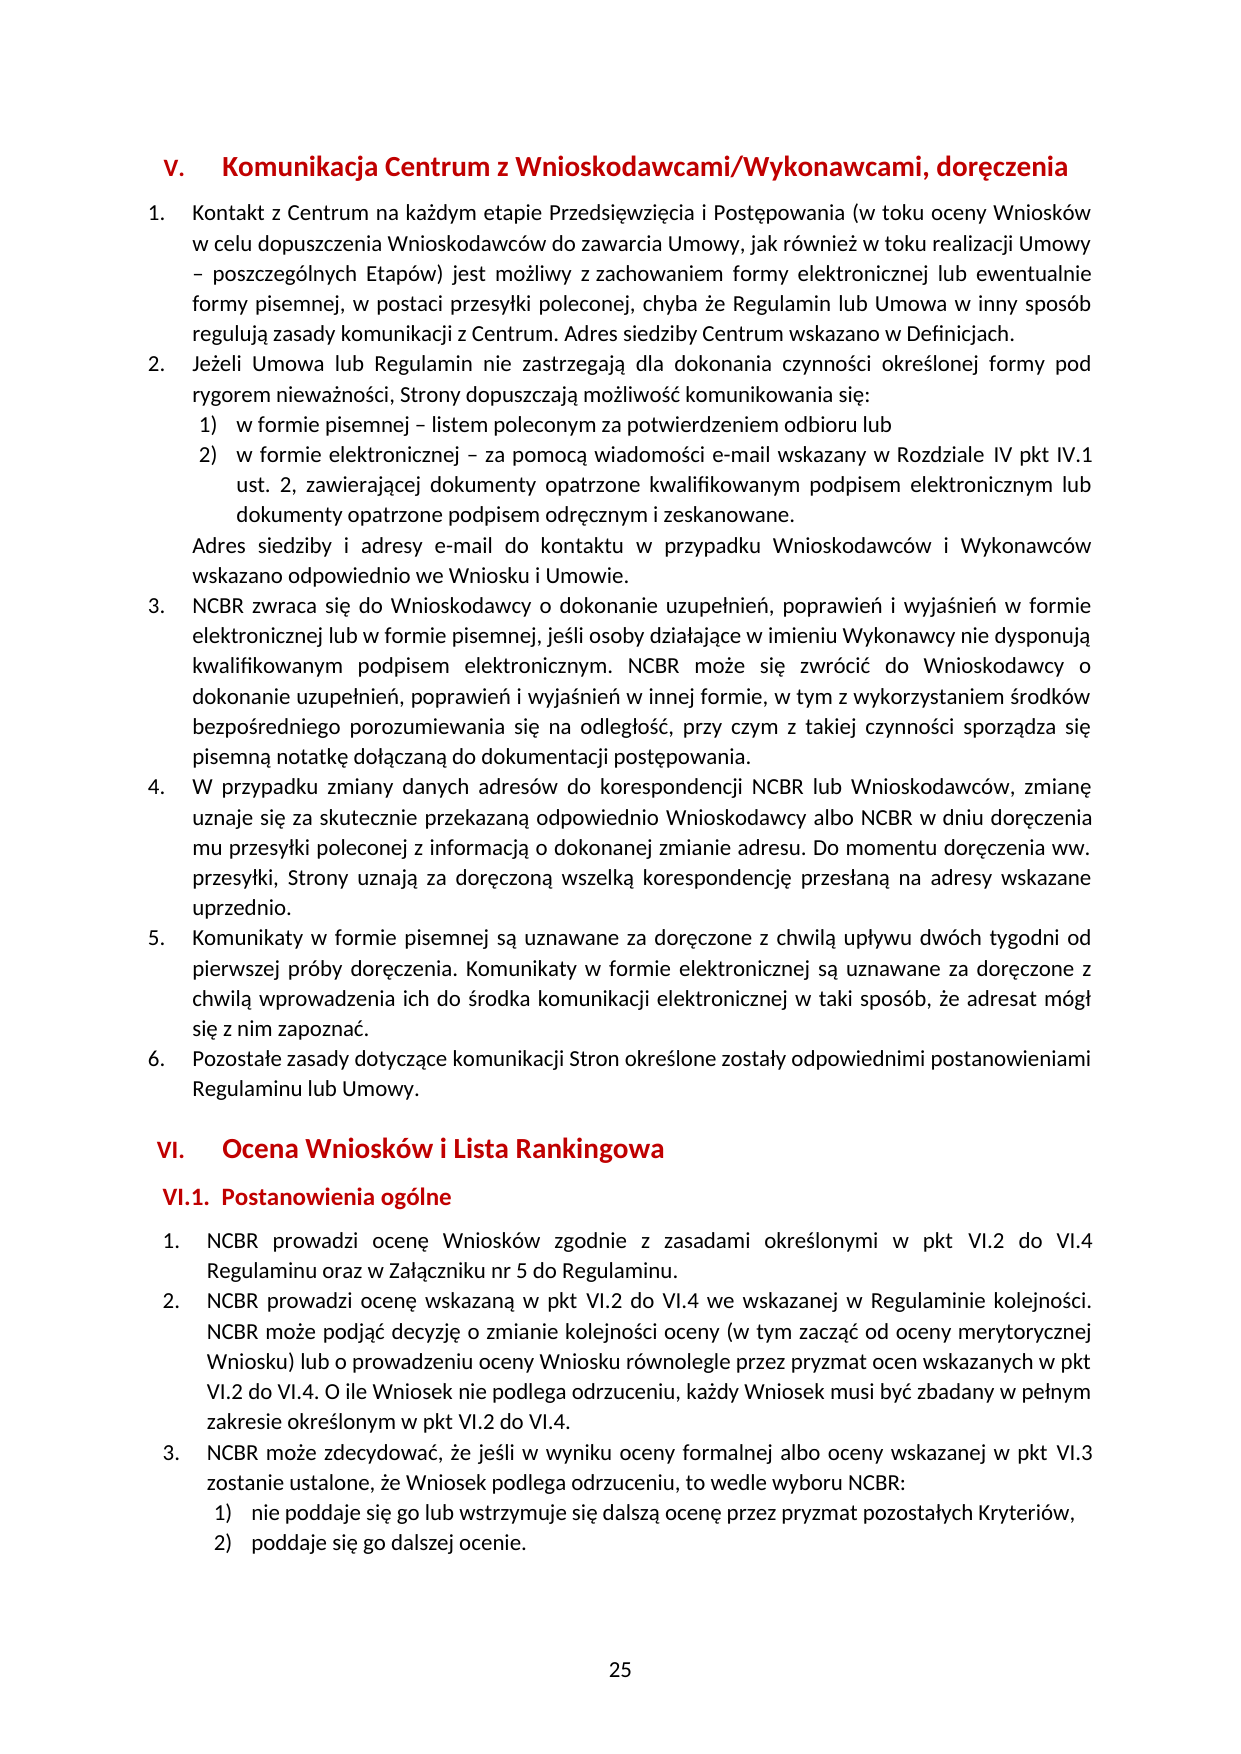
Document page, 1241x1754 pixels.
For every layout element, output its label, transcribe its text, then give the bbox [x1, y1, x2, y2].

list NCBR prowadzi ocenę Wniosków zgodnie z zasadami określonymi w pkt 6.2 do 6.4 Regulaminu oraz w Załączniku nr 5 do Regulaminu. [162, 1226, 1093, 1284]
list NCBR może zdecydować, że jeśli w wyniku oceny formalnej albo oceny wskazanej w pkt 6.3 zostanie ustalone, że Wniosek podlega odrzuceniu, to wedle wyboru NCBR: [162, 1438, 1093, 1496]
list Adres siedziby i adresy e-mail do kontaktu w przypadku Wnioskodawców i Wykonawców wskazano odpowiednio we Wniosku i Umowie. [192, 531, 1093, 589]
list nie poddaje się go lub wstrzymuje się dalszą ocenę przez pryzmat pozostałych Kryteriów, [213, 1498, 1093, 1526]
subtitle Postanowienia ogólne [162, 1181, 1093, 1211]
list w formie pisemnej – listem poleconym za potwierdzeniem odbioru lub [199, 410, 1093, 438]
list NCBR prowadzi ocenę wskazaną w pkt 6.2 do 6.4 we wskazanej w Regulaminie kolejności. NCBR może podjąć decyzję o zmianie kolejności oceny (w tym zacząć od oceny merytorycznej Wniosku) lub o prowadzeniu oceny Wniosku równolegle przez pryzmat ocen wskazanych w pkt 6.2 do 6.4. O ile Wniosek nie podlega odrzuceniu, każdy Wniosek musi być zbadany w pełnym zakresie określonym w pkt 6.2 do 6.4. [162, 1287, 1093, 1435]
subtitle Komunikacja Centrum z Wnioskodawcami/Wykonawcami, doręczenia [185, 148, 1093, 183]
list Kontakt z Centrum na każdym etapie Przedsięwzięcia i Postępowania (w toku oceny Wniosków w celu dopuszczenia Wnioskodawców do zawarcia Umowy, jak również w toku realizacji Umowy – poszczególnych Etapów) jest możliwy z zachowaniem formy elektronicznej lub ewentualnie formy pisemnej, w postaci przesyłki poleconej, chyba że Regulamin lub Umowa w inny sposób regulują zasady komunikacji z Centrum. Adres siedziby Centrum wskazano w Definicjach. [148, 198, 1093, 347]
list w formie elektronicznej – za pomocą wiadomości e-mail wskazany w Rozdziale IV pkt 4.1 ust. 2, zawierającej dokumenty opatrzone kwalifikowanym podpisem elektronicznym lub dokumenty opatrzone podpisem odręcznym i zeskanowane. [199, 440, 1093, 529]
list W przypadku zmiany danych adresów do korespondencji NCBR lub Wnioskodawców, zmianę uznaje się za skutecznie przekazaną odpowiednio Wnioskodawcy albo NCBR w dniu doręczenia mu przesyłki poleconej z informacją o dokonanej zmianie adresu. Do momentu doręczenia ww. przesyłki, Strony uznają za doręczoną wszelką korespondencję przesłaną na adresy wskazane uprzednio. [148, 772, 1093, 921]
list Pozostałe zasady dotyczące komunikacji Stron określone zostały odpowiednimi postanowieniami Regulaminu lub Umowy. [148, 1044, 1093, 1103]
subtitle Ocena Wniosków i Lista Rankingowa [185, 1130, 1093, 1165]
list poddaje się go dalszej ocenie. [213, 1528, 1093, 1556]
list Jeżeli Umowa lub Regulamin nie zastrzegają dla dokonania czynności określonej formy pod rygorem nieważności, Strony dopuszczają możliwość komunikowania się: [148, 349, 1093, 408]
list NCBR zwraca się do Wnioskodawcy o dokonanie uzupełnień, poprawień i wyjaśnień w formie elektronicznej lub w formie pisemnej, jeśli osoby działające w imieniu Wykonawcy nie dysponują kwalifikowanym podpisem elektronicznym. NCBR może się zwrócić do Wnioskodawcy o dokonanie uzupełnień, poprawień i wyjaśnień w innej formie, w tym z wykorzystaniem środków bezpośredniego porozumiewania się na odległość, przy czym z takiej czynności sporządza się pisemną notatkę dołączaną do dokumentacji postępowania. [148, 591, 1093, 770]
list Komunikaty w formie pisemnej są uznawane za doręczone z chwilą upływu dwóch tygodni od pierwszej próby doręczenia. Komunikaty w formie elektronicznej są uznawane za doręczone z chwilą wprowadzenia ich do środka komunikacji elektronicznej w taki sposób, że adresat mógł się z nim zapoznać. [148, 923, 1093, 1042]
